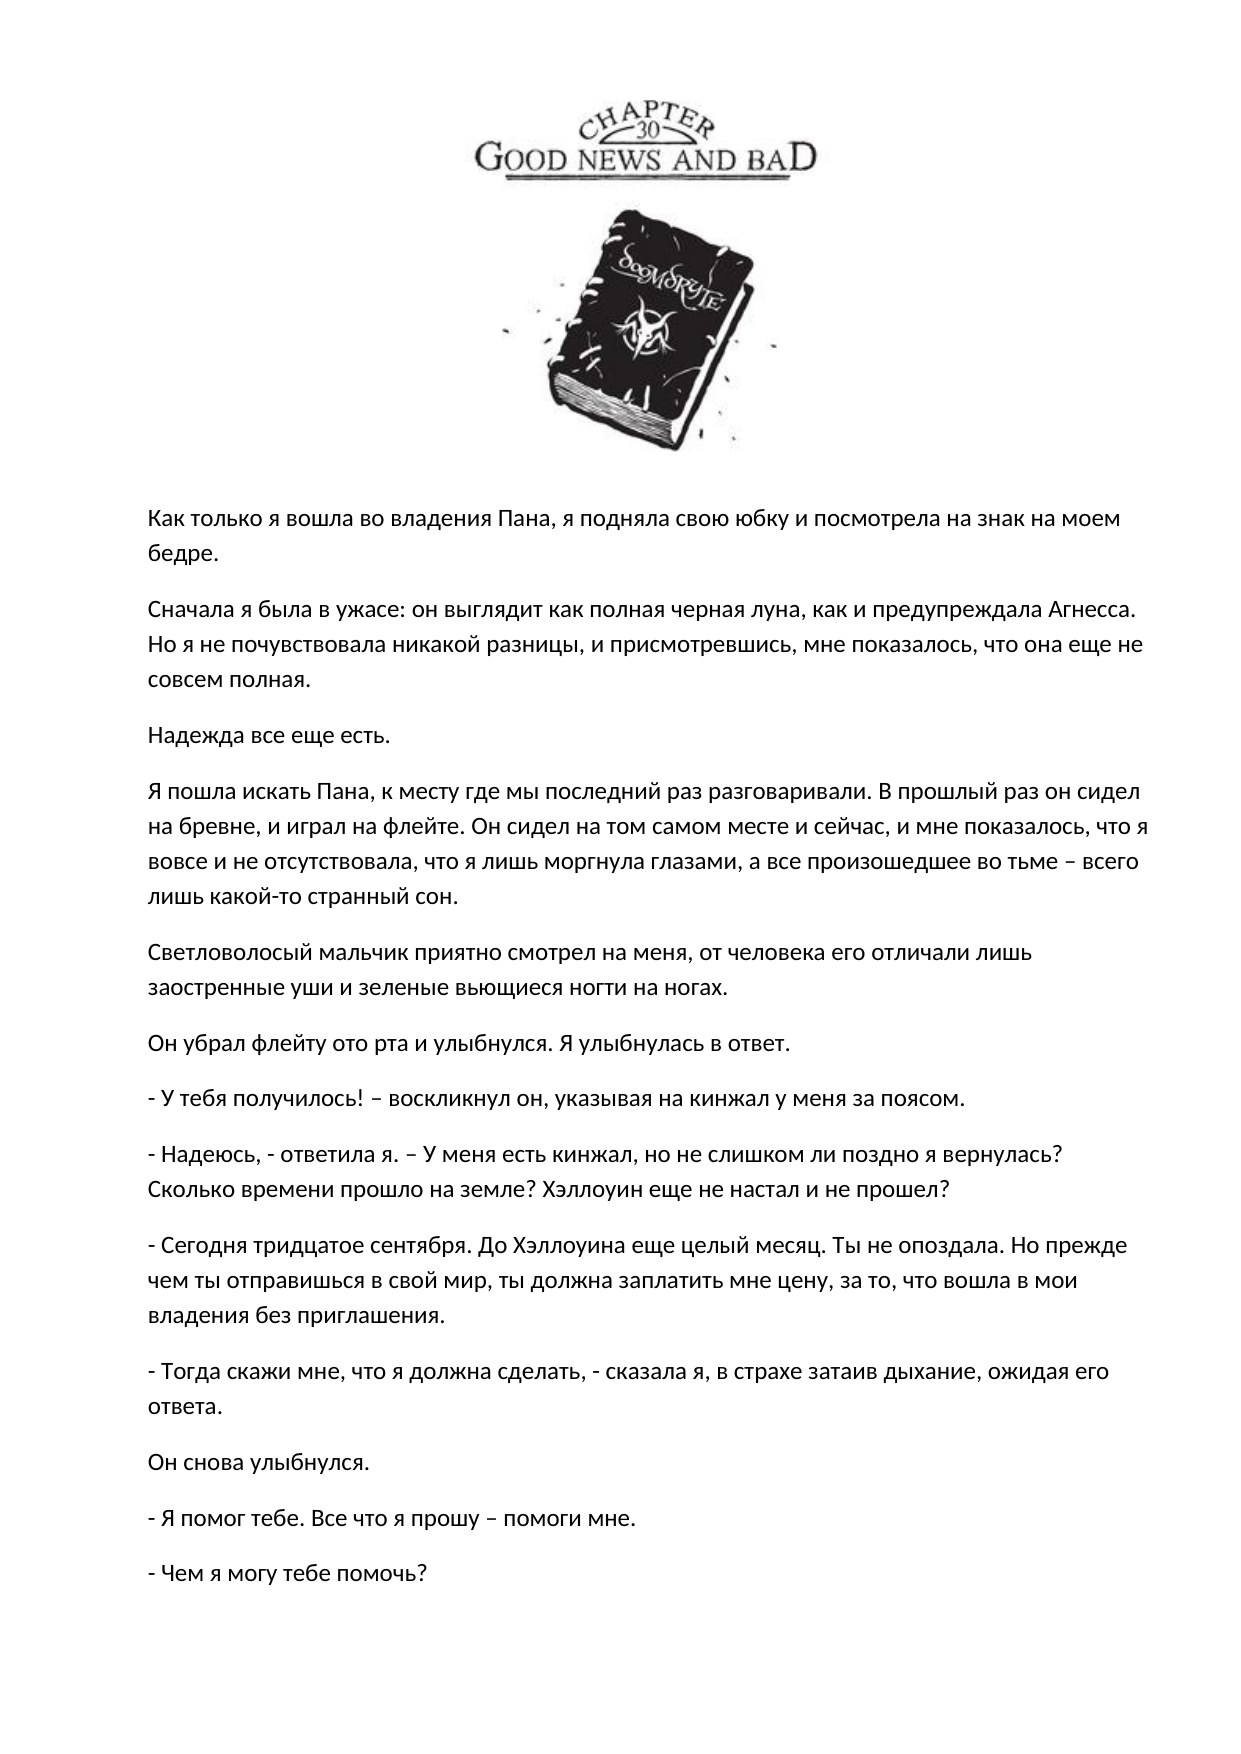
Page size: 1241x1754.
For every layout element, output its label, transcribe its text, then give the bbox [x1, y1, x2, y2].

text Он снова улыбнулся. [148, 1446, 1152, 1476]
text - Сегодня тридцатое сентября. До Хэллоуина еще целый месяц. Ты не опоздала. Но прежде чем ты отправишься в свой мир, ты должна заплатить мне цену, за то, что вошла в мои владения без приглашения. [148, 1229, 1152, 1330]
text - Я помог тебе. Все что я прошу – помоги мне. [148, 1502, 1152, 1532]
text - Надеюсь, - ответила я. – У меня есть кинжал, но не слишком ли поздно я вернулась? Сколько времени прошло на земле? Хэллоуин еще не настал и не прошел? [148, 1138, 1152, 1204]
text Он убрал флейту ото рта и улыбнулся. Я улыбнулась в ответ. [148, 1027, 1152, 1057]
text Как только я вошла во владения Пана, я подняла свою юбку и посмотрела на знак на моем бедре. [148, 503, 1152, 568]
text Надежда все еще есть. [148, 719, 1152, 750]
text - У тебя получилось! – воскликнул он, указывая на кинжал у меня за поясом. [148, 1083, 1152, 1113]
text Я пошла искать Пана, к месту где мы последний раз разговаривали. В прошлый раз он сидел на бревне, и играл на флейте. Он сидел на том самом месте и сейчас, и мне показалось, что я вовсе и не отсутствовала, что я лишь моргнула глазами, а все произошедшее во тьме – всего лишь какой-то странный сон. [148, 775, 1152, 911]
text Сначала я была в ужасе: он выглядит как полная черная луна, как и предупреждала Агнесса. Но я не почувствовала никакой разницы, и присмотревшись, мне показалось, что она еще не совсем полная. [148, 593, 1152, 694]
text - Тогда скажи мне, что я должна сделать, - сказала я, в страхе затаив дыхание, ожидая его ответа. [148, 1355, 1152, 1421]
text Светловолосый мальчик приятно смотрел на меня, от человека его отличали лишь заостренные уши и зеленые вьющиеся ногти на ногах. [148, 936, 1152, 1001]
picture [415, 88, 884, 478]
text - Чем я могу тебе помочь? [148, 1558, 1152, 1588]
